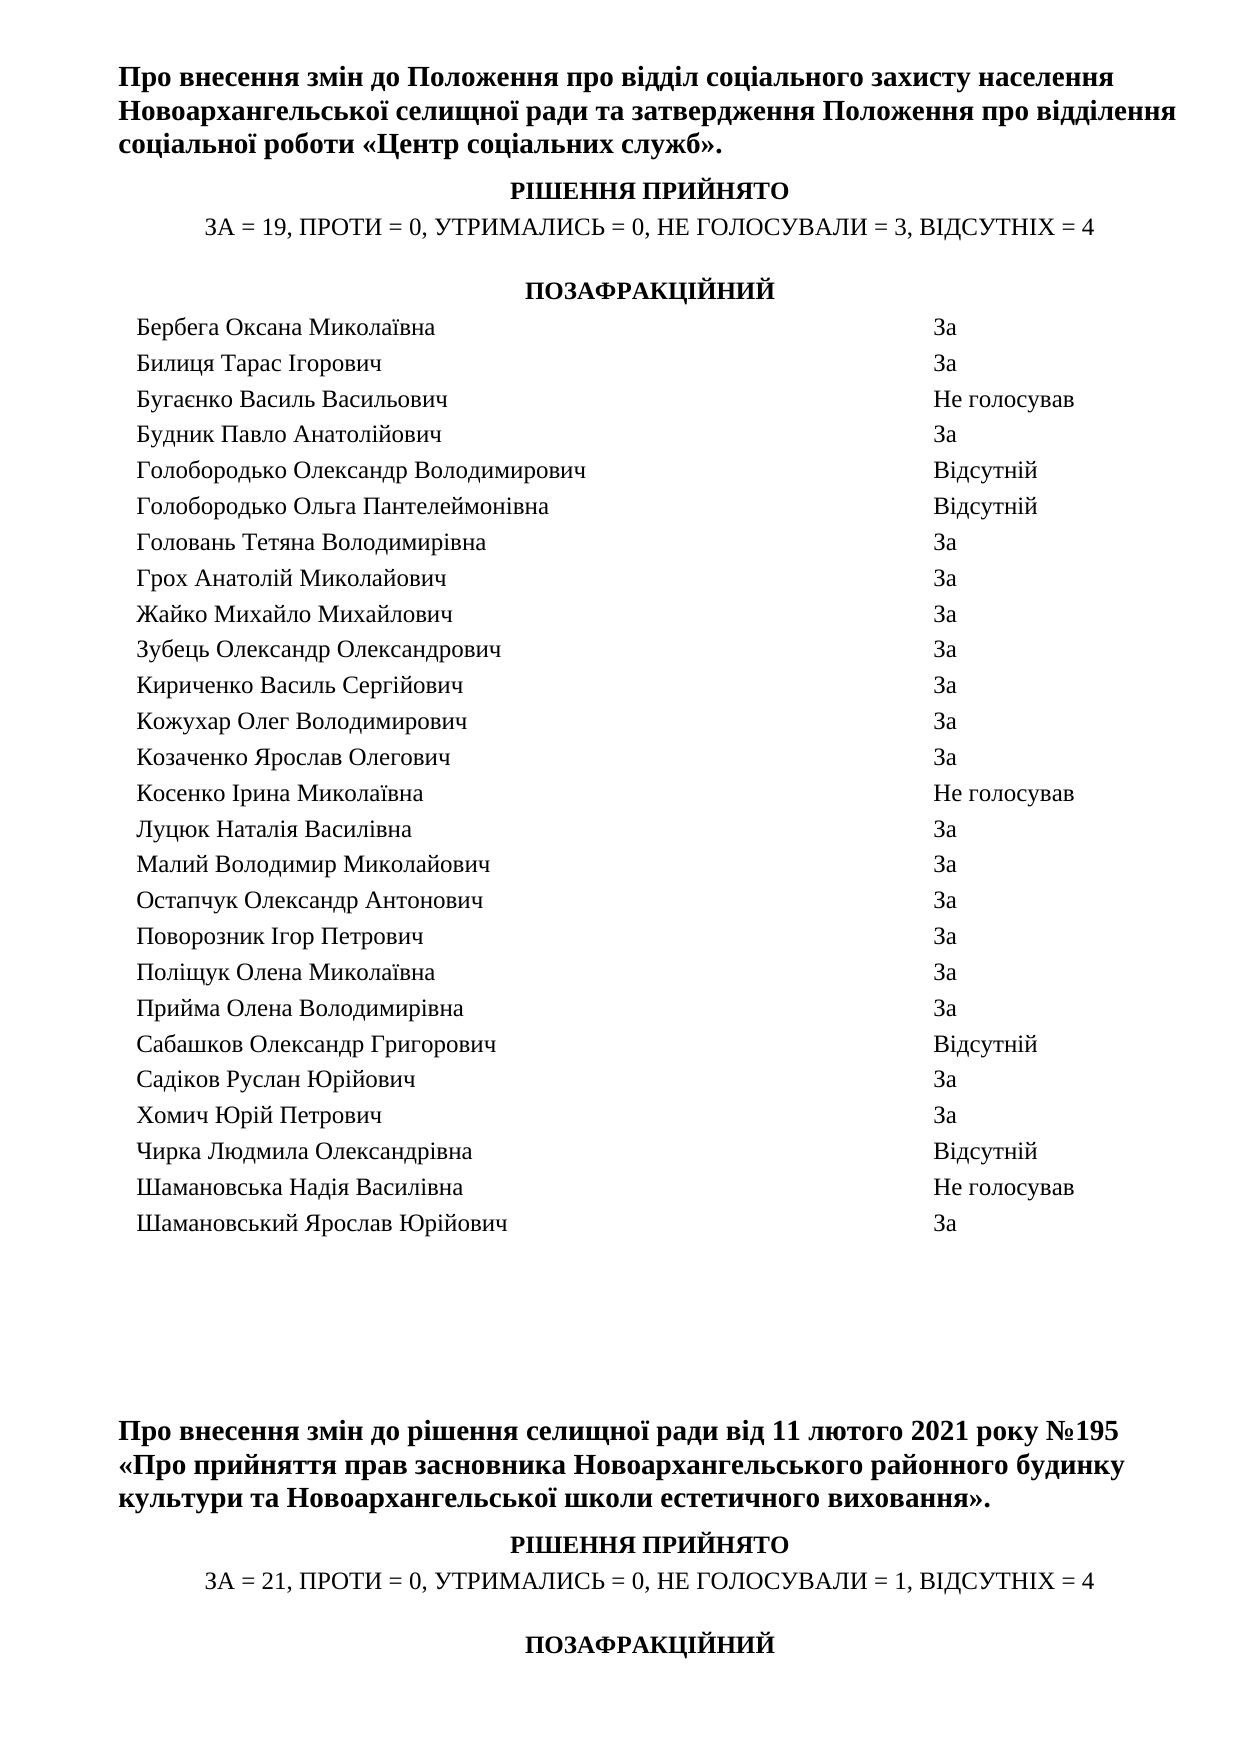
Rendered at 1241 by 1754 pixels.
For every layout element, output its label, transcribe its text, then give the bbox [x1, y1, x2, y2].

table_header Рішення прийнято [118, 1526, 1181, 1562]
table_cell Зубець Олександр Олександрович [118, 631, 915, 667]
table_cell Відсутній [915, 1133, 1181, 1168]
table_cell Садіков Руслан Юрійович [118, 1061, 915, 1097]
table_cell Бугаєнко Василь Васильович [118, 380, 915, 416]
table_cell За [915, 1204, 1181, 1240]
table_cell За [915, 416, 1181, 452]
table_cell Сабашков Олександр Григорович [118, 1025, 915, 1061]
subtitle Про внесення змін до рішення селищної ради від 11 лютого 2021 року №195 «Про прийняття прав засновника Новоархангельського районного будинку культури та Новоархангельської школи естетичного виховання». [118, 1413, 1181, 1514]
table_cell За [915, 524, 1181, 559]
table_cell Поворозник Ігор Петрович [118, 918, 915, 953]
subtitle Про внесення змін до Положення про відділ соціального захисту населення Новоархангельської селищної ради та затвердження Положення про відділення соціальної роботи «Центр соціальних служб». [118, 59, 1181, 160]
table_cell За [915, 309, 1181, 344]
table_cell Жайко Михайло Михайлович [118, 595, 915, 631]
table_cell Малий Володимир Миколайович [118, 846, 915, 882]
table_cell Не голосував [915, 774, 1181, 810]
table_cell Голобородько Ольга Пантелеймонівна [118, 488, 915, 523]
table_cell За [915, 559, 1181, 595]
table_cell Голобородько Олександр Володимирович [118, 452, 915, 488]
table_cell ЗА = 21, ПРОТИ = 0, УТРИМАЛИСЬ = 0, НЕ ГОЛОСУВАЛИ = 1, ВІДСУТНІХ = 4 [118, 1562, 1181, 1598]
table_cell Головань Тетяна Володимирівна [118, 524, 915, 559]
table_cell Билиця Тарас Ігорович [118, 344, 915, 380]
table_cell За [915, 810, 1181, 846]
table_cell Чирка Людмила Олександрівна [118, 1133, 915, 1168]
table_cell Бербега Оксана Миколаївна [118, 309, 915, 344]
table_cell Кожухар Олег Володимирович [118, 703, 915, 738]
table_cell позафракційний [118, 244, 1181, 308]
table_cell За [915, 846, 1181, 882]
table_cell Відсутній [915, 488, 1181, 523]
table_cell Хомич Юрій Петрович [118, 1097, 915, 1133]
table_cell Козаченко Ярослав Олегович [118, 739, 915, 774]
table_cell Остапчук Олександр Антонович [118, 882, 915, 918]
table_cell За [915, 882, 1181, 918]
table_cell Не голосував [915, 1169, 1181, 1204]
table_cell Грох Анатолій Миколайович [118, 559, 915, 595]
table_cell Кириченко Василь Сергійович [118, 667, 915, 703]
table_cell Косенко Ірина Миколаївна [118, 774, 915, 810]
table_cell За [915, 989, 1181, 1025]
table_cell Шамановська Надія Василівна [118, 1169, 915, 1204]
table_cell За [915, 595, 1181, 631]
table_cell Луцюк Наталія Василівна [118, 810, 915, 846]
table_cell Відсутній [915, 452, 1181, 488]
table_cell Прийма Олена Володимирівна [118, 989, 915, 1025]
table_cell За [915, 739, 1181, 774]
table_cell За [915, 631, 1181, 667]
table_cell За [915, 344, 1181, 380]
table_cell За [915, 1061, 1181, 1097]
table_cell ЗА = 19, ПРОТИ = 0, УТРИМАЛИСЬ = 0, НЕ ГОЛОСУВАЛИ = 3, ВІДСУТНІХ = 4 [118, 208, 1181, 244]
table_cell Поліщук Олена Миколаївна [118, 954, 915, 989]
table_cell За [915, 703, 1181, 738]
table_cell Шамановський Ярослав Юрійович [118, 1204, 915, 1240]
table_cell За [915, 667, 1181, 703]
table_cell позафракційний [118, 1598, 1181, 1663]
table_cell Відсутній [915, 1025, 1181, 1061]
table_cell Будник Павло Анатолійович [118, 416, 915, 452]
table_cell За [915, 954, 1181, 989]
table_cell Не голосував [915, 380, 1181, 416]
table_cell За [915, 1097, 1181, 1133]
table_cell За [915, 918, 1181, 953]
table_header Рішення прийнято [118, 172, 1181, 208]
